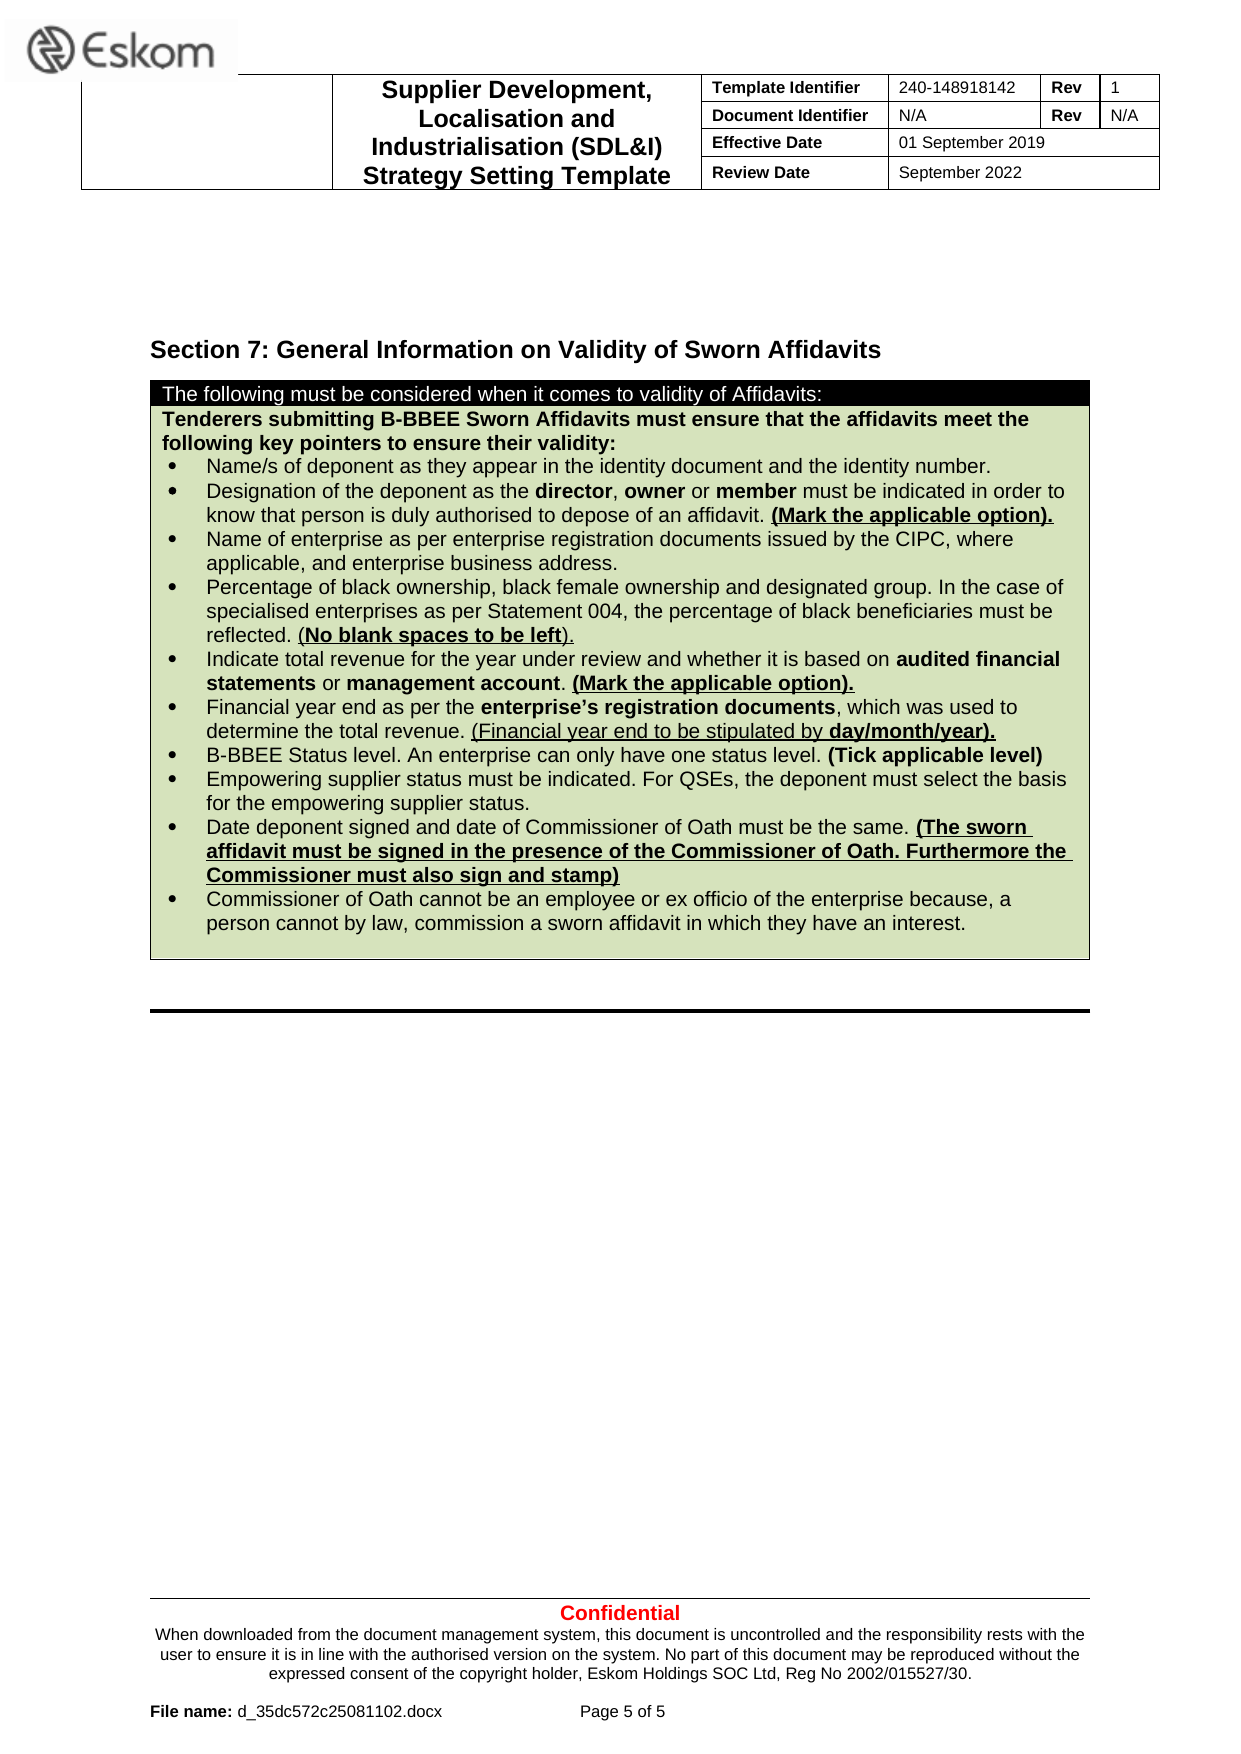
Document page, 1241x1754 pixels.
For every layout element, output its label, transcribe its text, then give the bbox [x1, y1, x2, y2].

table_header The following must be considered when it comes to validity of Affidavits: [151, 381, 1089, 405]
text Section 7: General Information on Validity of Sworn Affidavits [150, 335, 1090, 364]
table_cell Tenderers submitting B-BBEE Sworn Affidavits must ensure that the affidavits meet the following key pointers to ensure their validity: Name/s of deponent as they appear in the identity document and the identity number. Designation of the deponent as the director, owner or member must be indicated in order to know that person is duly authorised to depose of an affidavit. (Mark the applicable option). Name of enterprise as per enterprise registration documents issued by the CIPC, where applicable, and enterprise business address. Percentage of black ownership, black female ownership and designated group. In the case of specialised enterprises as per Statement 004, the percentage of black beneficiaries must be reflected. (No blank spaces to be left). Indicate total revenue for the year under review and whether it is based on audited financial statements or management account. (Mark the applicable option). Financial year end as per the enterprise’s registration documents, which was used to determine the total revenue. (Financial year end to be stipulated by day/month/year). B-BBEE Status level. An enterprise can only have one status level. (Tick applicable level) Empowering supplier status must be indicated. For QSEs, the deponent must select the basis for the empowering supplier status. Date deponent signed and date of Commissioner of Oath must be the same. (The sworn affidavit must be signed in the presence of the Commissioner of Oath. Furthermore the Commissioner must also sign and stamp) Commissioner of Oath cannot be an employee or ex officio of the enterprise because, a person cannot by law, commission a sworn affidavit in which they have an interest. [151, 406, 1089, 958]
